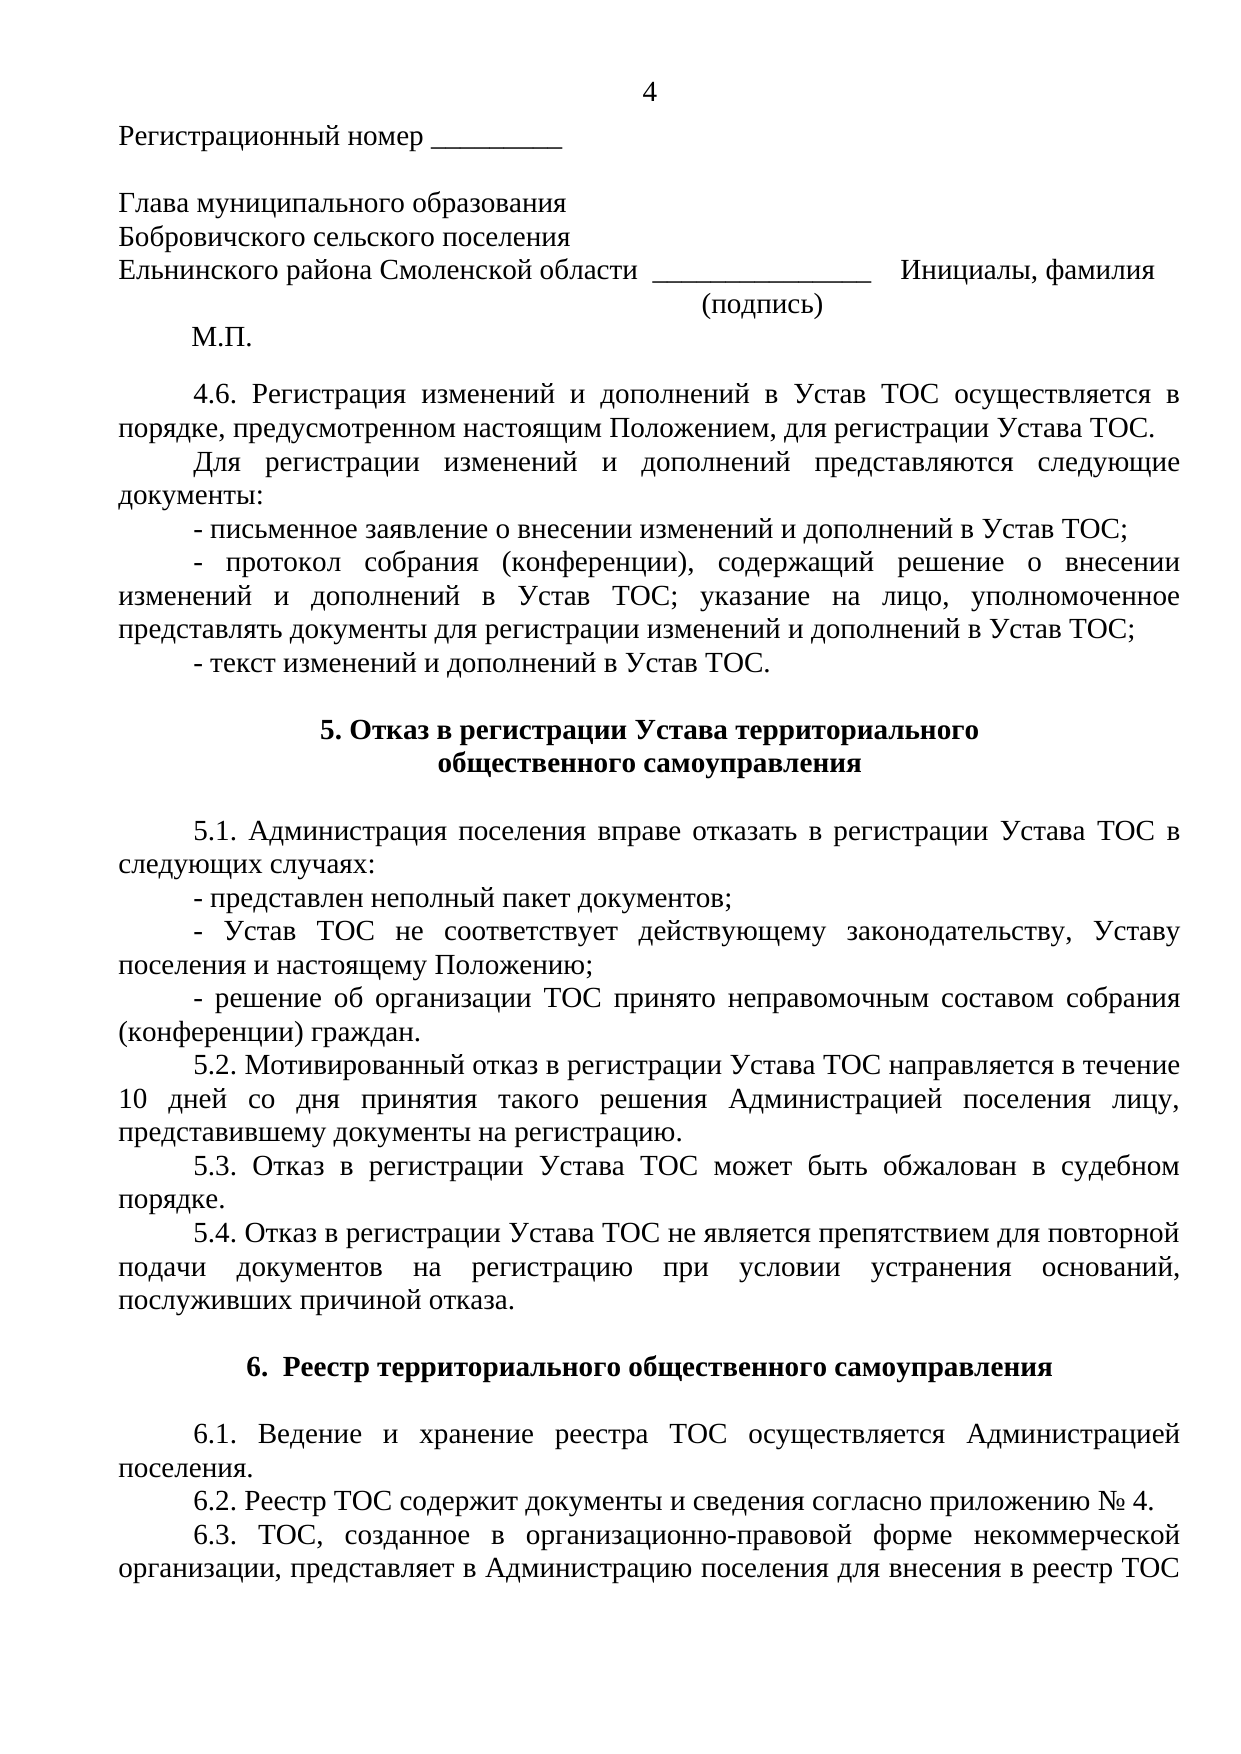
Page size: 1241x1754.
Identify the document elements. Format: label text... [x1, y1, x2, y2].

text 5. Отказ в регистрации Устава территориального [118, 712, 1181, 746]
text - решение об организации ТОС принято неправомочным составом собрания (конференции) граждан. [118, 980, 1181, 1047]
text 6.1. Ведение и хранение реестра ТОС осуществляется Администрацией поселения. [118, 1416, 1181, 1483]
text общественного самоуправления [118, 746, 1181, 779]
text М.П. [118, 319, 1181, 353]
text (подпись) [118, 286, 1181, 319]
text - Устав ТОС не соответствует действующему законодательству, Уставу поселения и настоящему Положению; [118, 913, 1181, 980]
text - представлен неполный пакет документов; [118, 880, 1181, 913]
text 6.2. Реестр ТОС содержит документы и сведения согласно приложению № 4. [118, 1483, 1181, 1517]
text 5.3. Отказ в регистрации Устава ТОС может быть обжалован в судебном порядке. [118, 1148, 1181, 1215]
text 5.1. Администрация поселения вправе отказать в регистрации Устава ТОС в следующих случаях: [118, 813, 1181, 880]
text Регистрационный номер _________ [118, 118, 1181, 152]
text Бобровичского сельского поселения [118, 219, 1181, 252]
text - письменное заявление о внесении изменений и дополнений в Устав ТОС; [118, 511, 1181, 544]
text Ельнинского района Смоленской области _______________ Инициалы, фамилия [118, 252, 1181, 286]
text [118, 1517, 1181, 1584]
text 6. Реестр территориального общественного самоуправления [118, 1349, 1181, 1383]
text - протокол собрания (конференции), содержащий решение о внесении изменений и дополнений в Устав ТОС; указание на лицо, уполномоченное представлять документы для регистрации изменений и дополнений в Устав ТОС; [118, 544, 1181, 645]
text Для регистрации изменений и дополнений представляются следующие документы: [118, 444, 1181, 511]
text 5.2. Мотивированный отказ в регистрации Устава ТОС направляется в течение 10 дней со дня принятия такого решения Администрацией поселения лицу, представившему документы на регистрацию. [118, 1047, 1181, 1148]
text Глава муниципального образования [118, 185, 1181, 219]
text 4.6. Регистрация изменений и дополнений в Устав ТОС осуществляется в порядке, предусмотренном настоящим Положением, для регистрации Устава ТОС. [118, 377, 1181, 444]
text - текст изменений и дополнений в Устав ТОС. [118, 645, 1181, 678]
text 5.4. Отказ в регистрации Устава ТОС не является препятствием для повторной подачи документов на регистрацию при условии устранения оснований, послуживших причиной отказа. [118, 1215, 1181, 1316]
